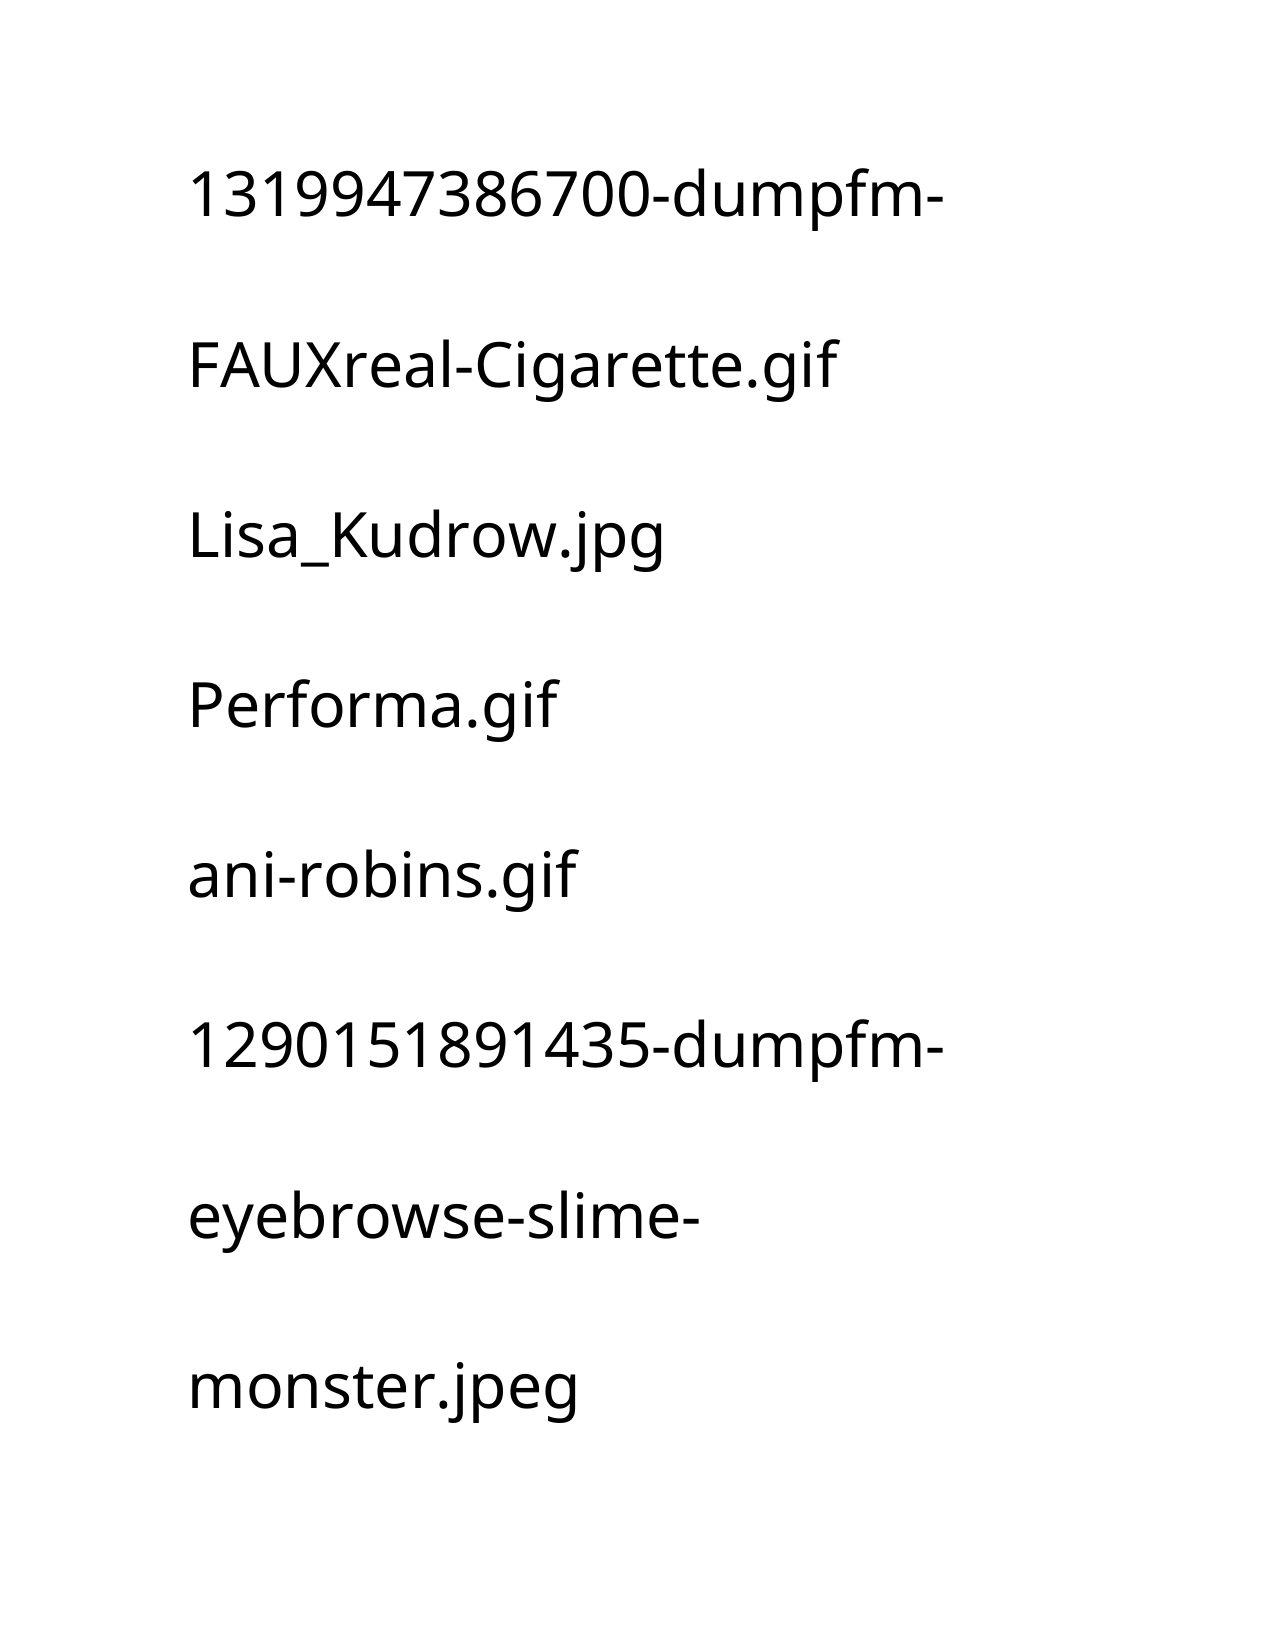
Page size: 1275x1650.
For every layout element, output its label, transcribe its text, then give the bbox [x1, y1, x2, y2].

text Performa.gif [187, 661, 1087, 746]
text 1319947386700-dumpfm-FAUXreal-Cigarette.gif [187, 150, 1087, 405]
text ani-robins.gif [187, 831, 1087, 916]
text Lisa_Kudrow.jpg [187, 490, 1087, 576]
text 1290151891435-dumpfm-eyebrowse-slime-monster.jpeg [187, 1001, 1087, 1427]
